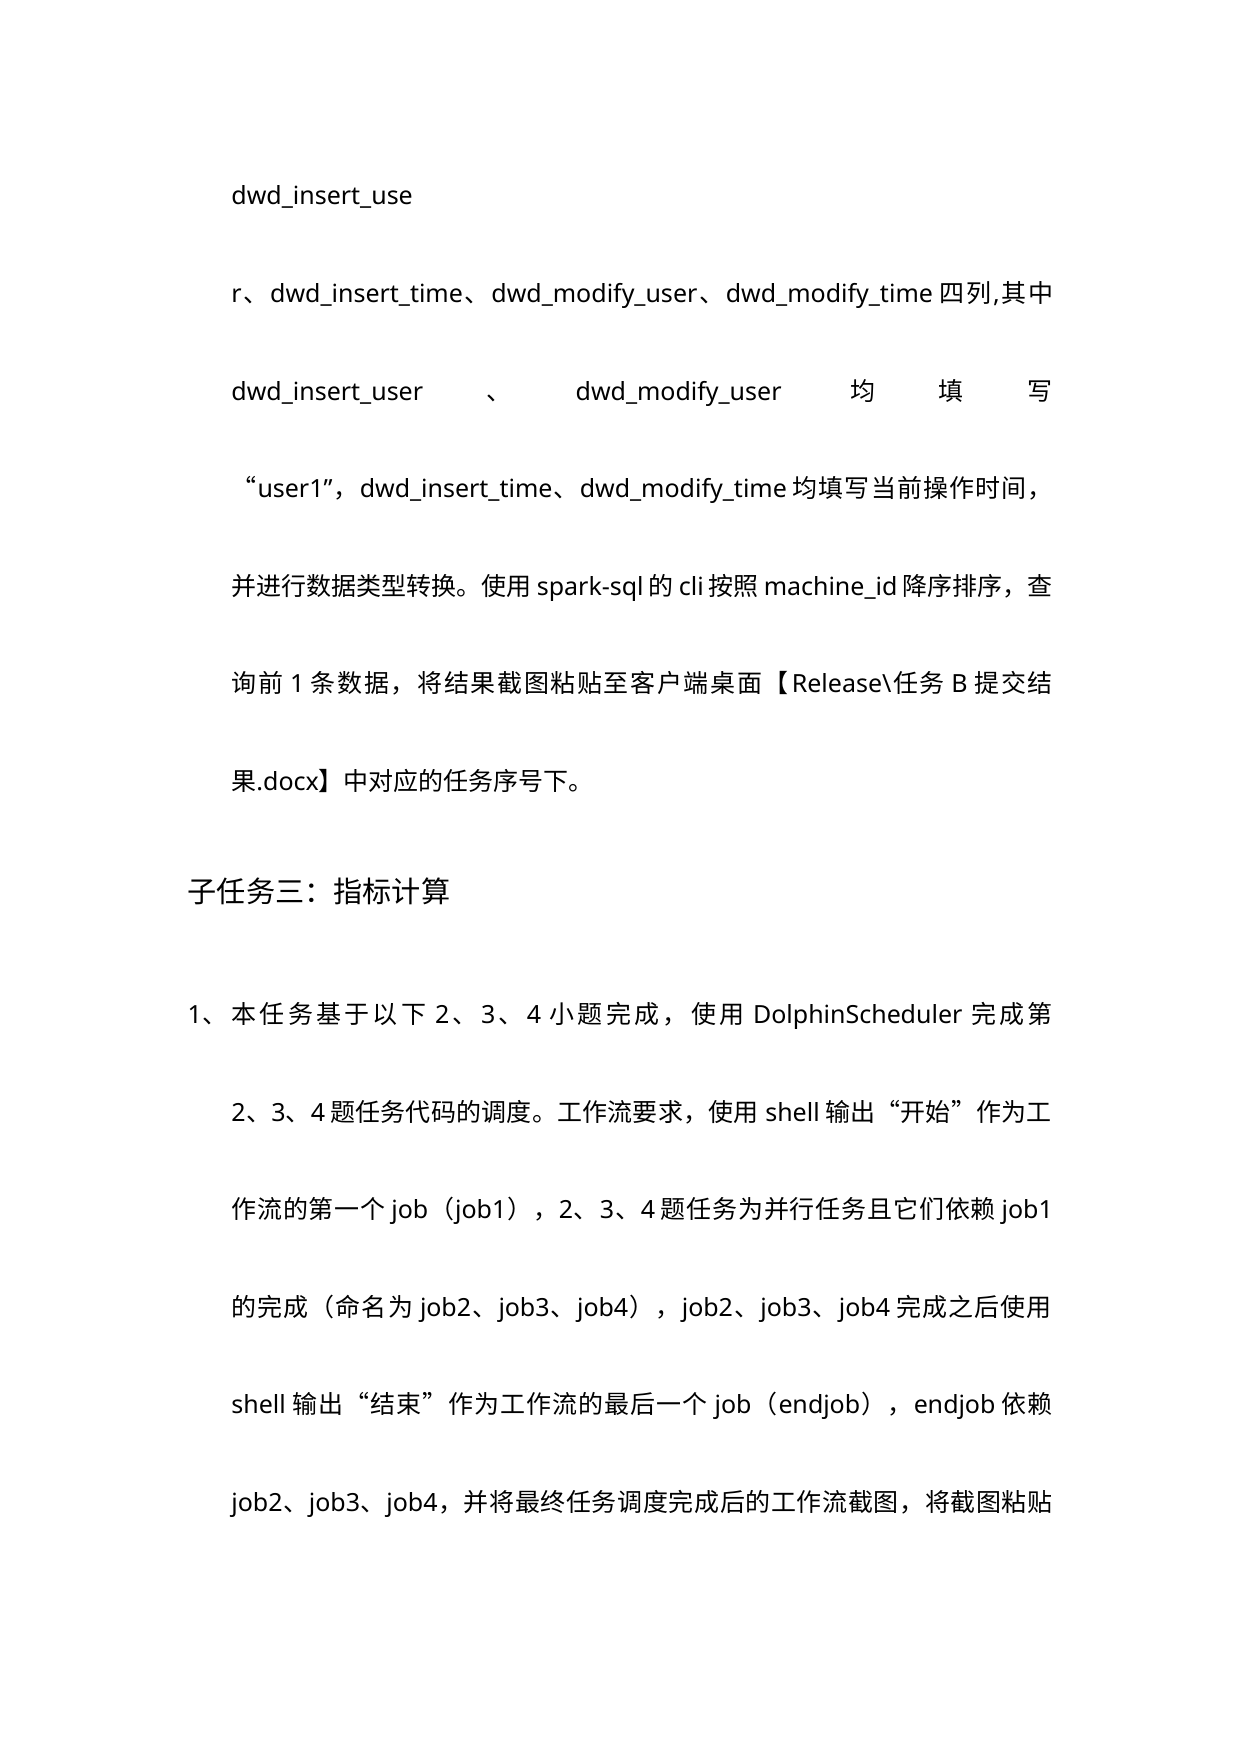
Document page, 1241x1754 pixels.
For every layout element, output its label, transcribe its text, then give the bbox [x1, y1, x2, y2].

subtitle 子任务三：指标计算 [187, 857, 1053, 922]
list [187, 162, 1053, 812]
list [187, 980, 1053, 1533]
